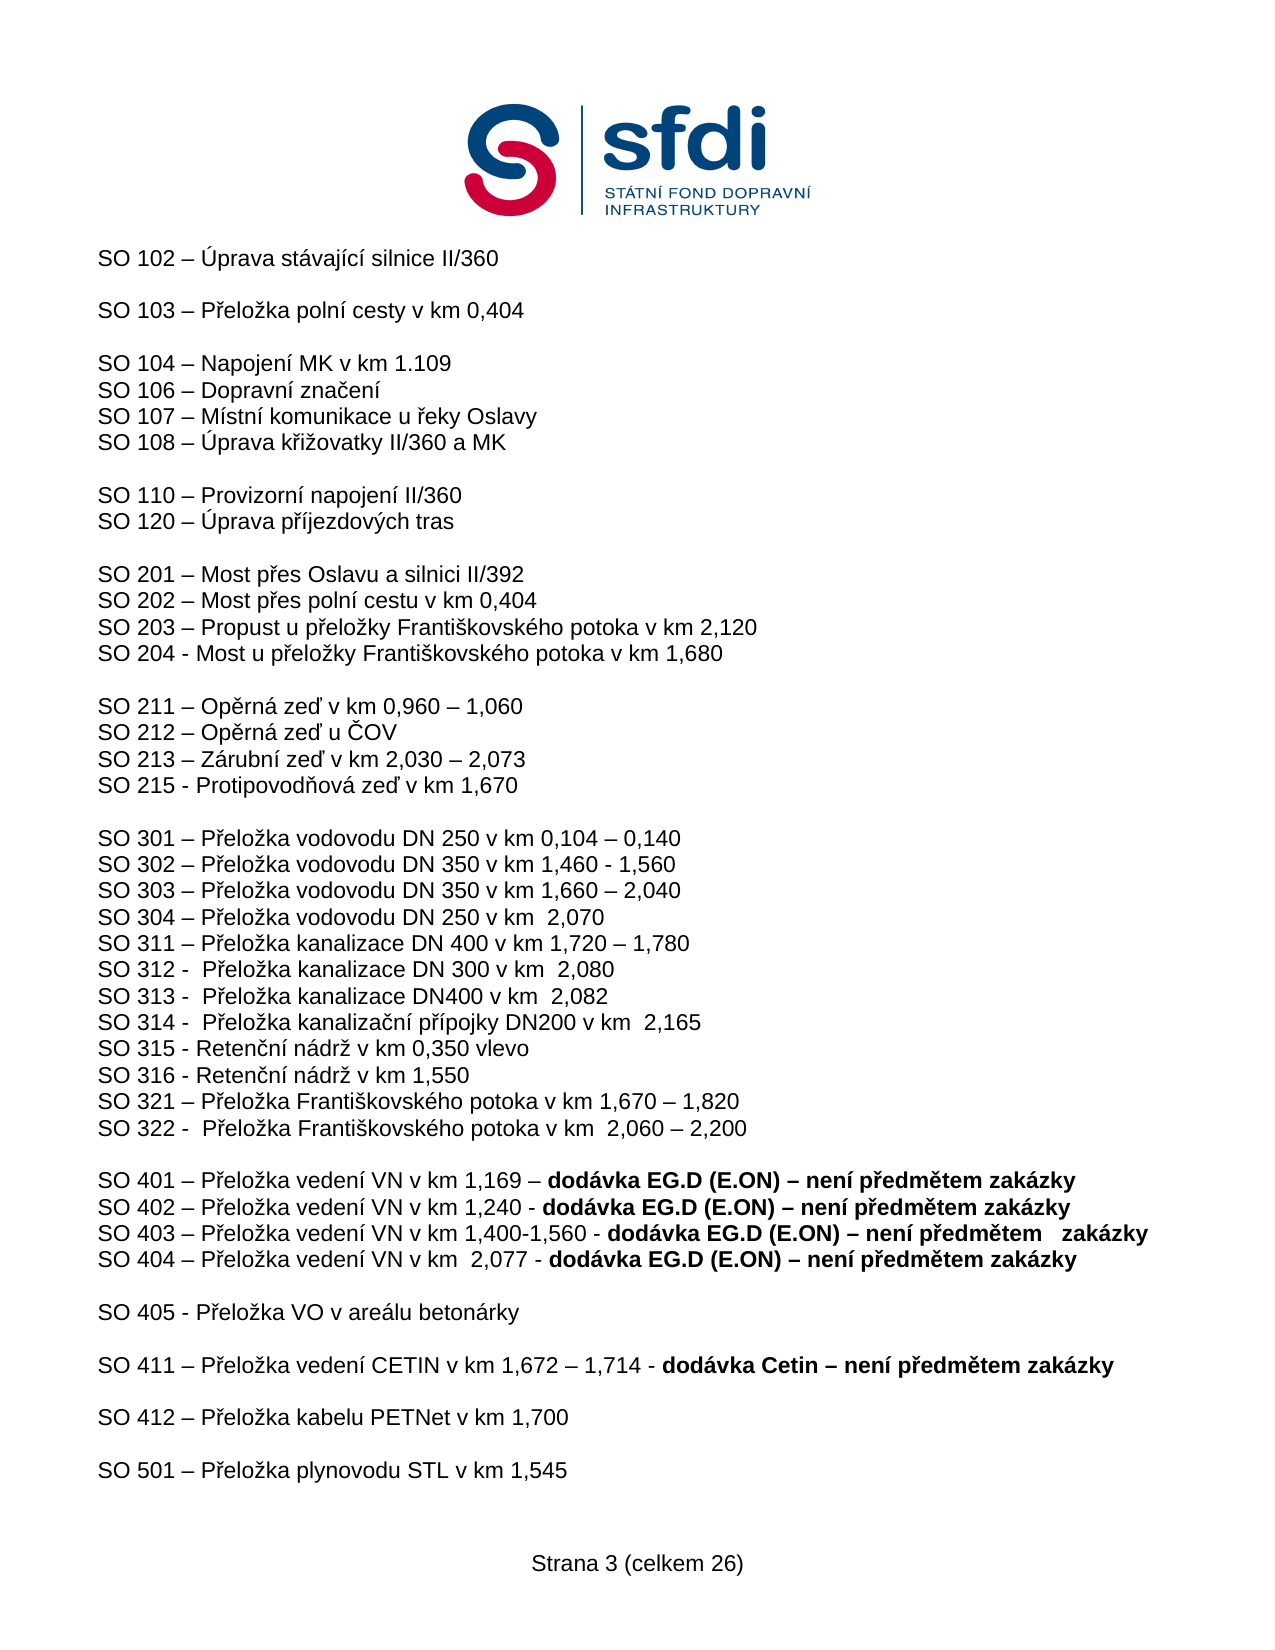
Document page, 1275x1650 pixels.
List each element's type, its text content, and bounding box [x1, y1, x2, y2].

text SO 402 – Přeložka vedení VN v km 1,240 - dodávka EG.D (E.ON) – není předmětem zakázky [97, 1193, 1177, 1220]
text SO 107 – Místní komunikace u řeky Oslavy [97, 403, 1177, 429]
text SO 213 – Zárubní zeď v km 2,030 – 2,073 [97, 746, 1177, 772]
text SO 302 – Přeložka vodovodu DN 350 v km 1,460 - 1,560 [97, 851, 1177, 877]
text SO 501 – Přeložka plynovodu STL v km 1,545 [97, 1457, 1177, 1483]
text SO 301 – Přeložka vodovodu DN 250 v km 0,104 – 0,140 [97, 824, 1177, 851]
text SO 103 – Přeložka polní cesty v km 0,404 [97, 297, 1177, 324]
text SO 304 – Přeložka vodovodu DN 250 v km 2,070 [97, 904, 1177, 930]
text SO 120 – Úprava příjezdových tras [97, 508, 1177, 535]
text SO 215 - Protipovodňová zeď v km 1,670 [97, 772, 1177, 798]
text SO 412 – Přeložka kabelu PETNet v km 1,700 [97, 1404, 1177, 1431]
text SO 411 – Přeložka vedení CETIN v km 1,672 – 1,714 - dodávka Cetin – není předmětem zakázky [97, 1352, 1177, 1378]
text SO 312 - Přeložka kanalizace DN 300 v km 2,080 [97, 956, 1177, 983]
text SO 203 – Propust u přeložky Františkovského potoka v km 2,120 [97, 614, 1177, 640]
text SO 313 - Přeložka kanalizace DN400 v km 2,082 [97, 983, 1177, 1009]
text SO 212 – Opěrná zeď u ČOV [97, 719, 1177, 746]
text SO 102 – Úprava stávající silnice II/360 [97, 245, 1177, 271]
text SO 104 – Napojení MK v km 1.109 [97, 350, 1177, 377]
text SO 314 - Přeložka kanalizační přípojky DN200 v km 2,165 [97, 1009, 1177, 1035]
text SO 404 – Přeložka vedení VN v km 2,077 - dodávka EG.D (E.ON) – není předmětem zakázky [97, 1246, 1177, 1273]
text SO 110 – Provizorní napojení II/360 [97, 482, 1177, 508]
text SO 311 – Přeložka kanalizace DN 400 v km 1,720 – 1,780 [97, 930, 1177, 956]
text SO 303 – Přeložka vodovodu DN 350 v km 1,660 – 2,040 [97, 877, 1177, 904]
picture [464, 101, 811, 219]
text SO 201 – Most přes Oslavu a silnici II/392 [97, 561, 1177, 587]
text SO 204 - Most u přeložky Františkovského potoka v km 1,680 [97, 640, 1177, 666]
text SO 322 - Přeložka Františkovského potoka v km 2,060 – 2,200 [97, 1114, 1177, 1141]
text SO 321 – Přeložka Františkovského potoka v km 1,670 – 1,820 [97, 1088, 1177, 1114]
text SO 106 – Dopravní značení [97, 377, 1177, 403]
text SO 211 – Opěrná zeď v km 0,960 – 1,060 [97, 693, 1177, 719]
text SO 403 – Přeložka vedení VN v km 1,400-1,560 - dodávka EG.D (E.ON) – není předmětem zakázky [97, 1220, 1177, 1246]
text SO 108 – Úprava křižovatky II/360 a MK [97, 429, 1177, 456]
text SO 401 – Přeložka vedení VN v km 1,169 – dodávka EG.D (E.ON) – není předmětem zakázky [97, 1167, 1177, 1193]
text SO 405 - Přeložka VO v areálu betonárky [97, 1299, 1177, 1325]
text SO 316 - Retenční nádrž v km 1,550 [97, 1062, 1177, 1088]
text SO 315 - Retenční nádrž v km 0,350 vlevo [97, 1035, 1177, 1062]
text SO 202 – Most přes polní cestu v km 0,404 [97, 587, 1177, 614]
